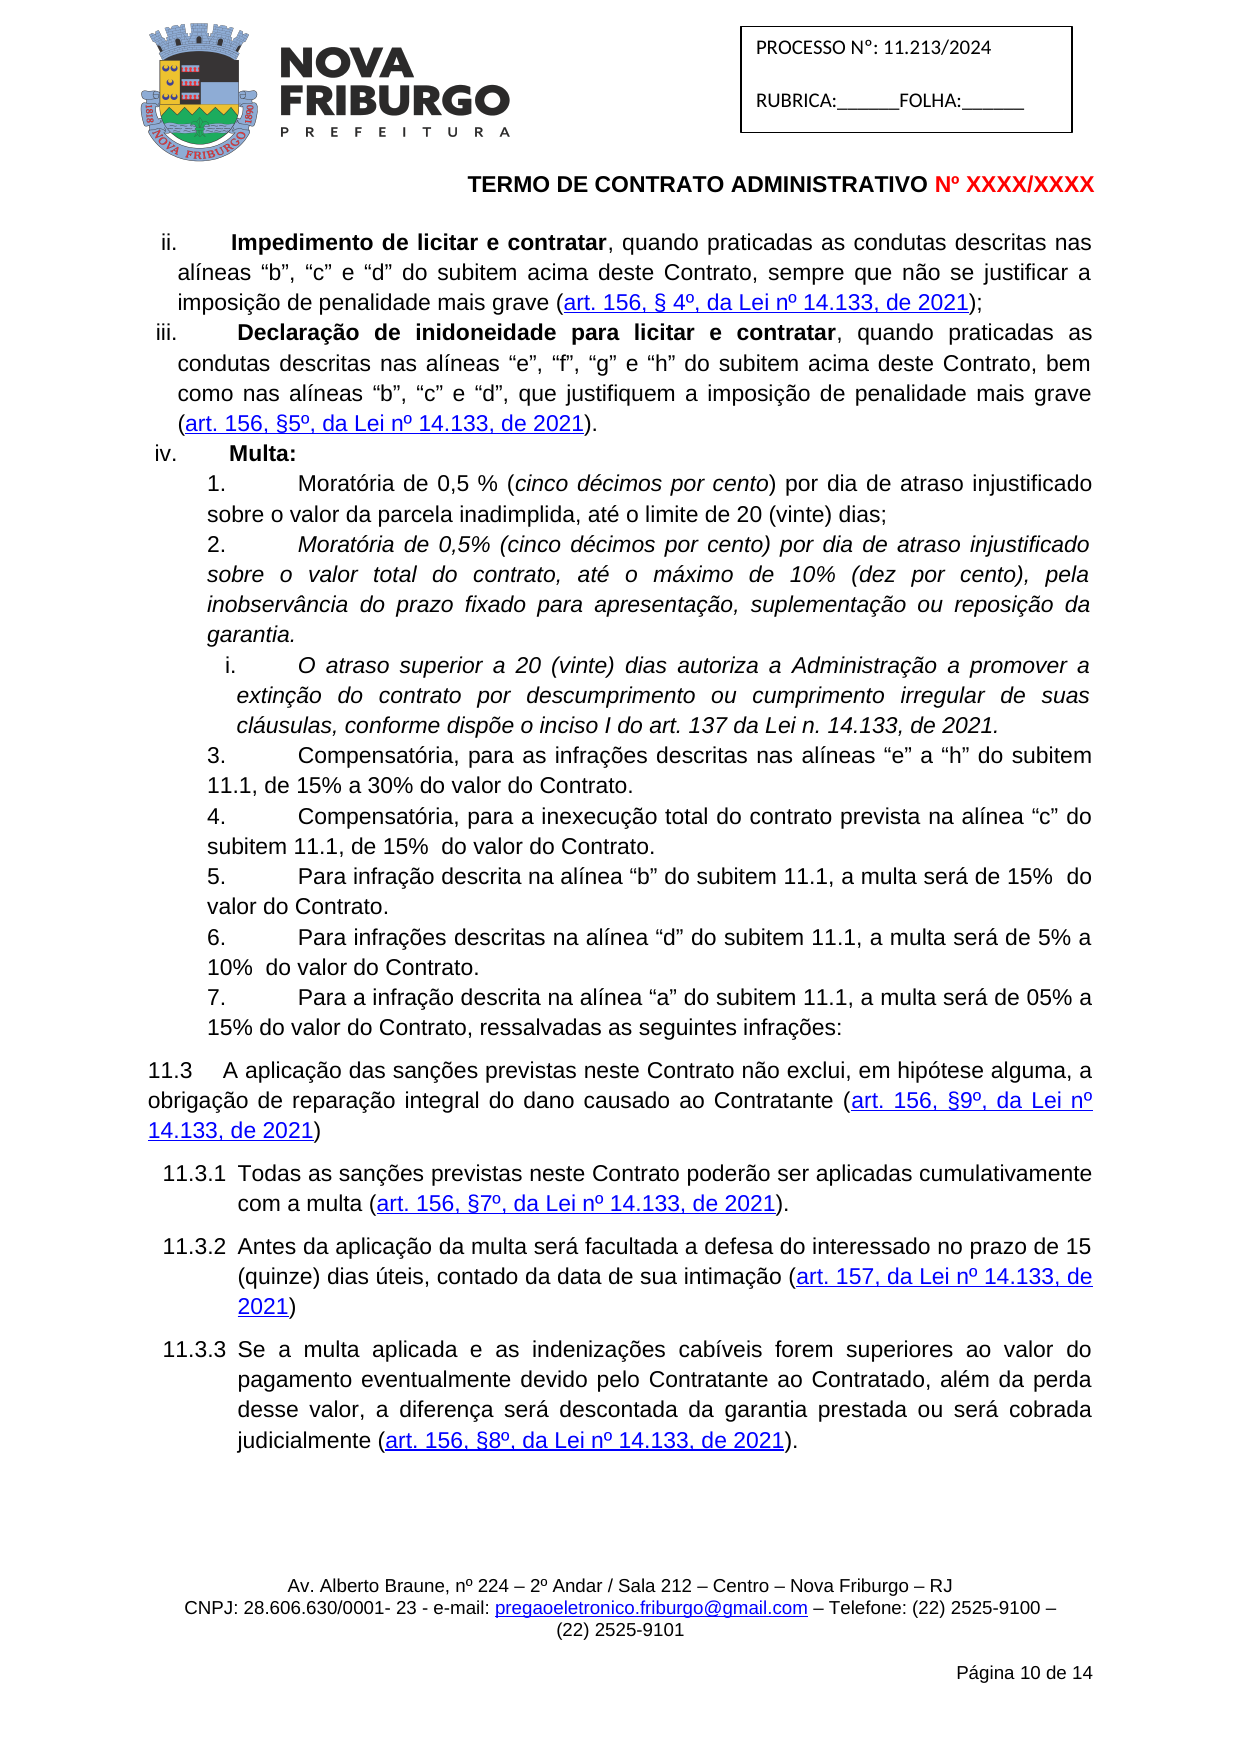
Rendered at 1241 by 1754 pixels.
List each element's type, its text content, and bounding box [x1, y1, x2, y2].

list Para infrações descritas na alínea “d” do subitem 11.1, a multa será de 5% a 10% do valor do Contrato. [207, 923, 1092, 980]
list Moratória de 0,5 % (cinco décimos por cento) por dia de atraso injustificado sobre o valor da parcela inadimplida, até o limite de 20 (vinte) dias; [207, 470, 1092, 527]
list Para a infração descrita na alínea “a” do subitem 11.1, a multa será de 05% a 15% do valor do Contrato, ressalvadas as seguintes infrações: [207, 984, 1092, 1041]
picture [127, 17, 524, 163]
list Impedimento de licitar e contratar, quando praticadas as condutas descritas nas alíneas “b”, “c” e “d” do subitem acima deste Contrato, sempre que não se justificar a imposição de penalidade mais grave (art. 156, § 4º, da Lei nº 14.133, de 2021); [177, 229, 1092, 316]
list Compensatória, para as infrações descritas nas alíneas “e” a “h” do subitem 11.1, de 15% a 30% do valor do Contrato. [207, 742, 1092, 799]
list Compensatória, para a inexecução total do contrato prevista na alínea “c” do subitem 11.1, de 15% do valor do Contrato. [207, 803, 1092, 859]
list Declaração de inidoneidade para licitar e contratar, quando praticadas as condutas descritas nas alíneas “e”, “f”, “g” e “h” do subitem acima deste Contrato, bem como nas alíneas “b”, “c” e “d”, que justifiquem a imposição de penalidade mais grave (art. 156, §5º, da Lei nº 14.133, de 2021). [177, 319, 1092, 436]
list Antes da aplicação da multa será facultada a defesa do interessado no prazo de 15 (quinze) dias úteis, contado da data de sua intimação (art. 157, da Lei nº 14.133, de 2021) [162, 1233, 1092, 1320]
list A aplicação das sanções previstas neste Contrato não exclui, em hipótese alguma, a obrigação de reparação integral do dano causado ao Contratante (art. 156, §9º, da Lei nº 14.133, de 2021) [148, 1057, 1092, 1144]
list Para infração descrita na alínea “b” do subitem 11.1, a multa será de 15% do valor do Contrato. [207, 863, 1092, 920]
list Moratória de 0,5% (cinco décimos por cento) por dia de atraso injustificado sobre o valor total do contrato, até o máximo de 10% (dez por cento), pela inobservância do prazo fixado para apresentação, suplementação ou reposição da garantia. [207, 531, 1092, 648]
list O atraso superior a 20 (vinte) dias autoriza a Administração a promover a extinção do contrato por descumprimento ou cumprimento irregular de suas cláusulas, conforme dispõe o inciso I do art. 137 da Lei n. 14.133, de 2021. [236, 652, 1092, 738]
list Multa: [177, 440, 1092, 467]
list Todas as sanções previstas neste Contrato poderão ser aplicadas cumulativamente com a multa (art. 156, §7º, da Lei nº 14.133, de 2021). [162, 1160, 1092, 1217]
list Se a multa aplicada e as indenizações cabíveis forem superiores ao valor do pagamento eventualmente devido pelo Contratante ao Contratado, além da perda desse valor, a diferença será descontada da garantia prestada ou será cobrada judicialmente (art. 156, §8º, da Lei nº 14.133, de 2021). [162, 1336, 1092, 1453]
